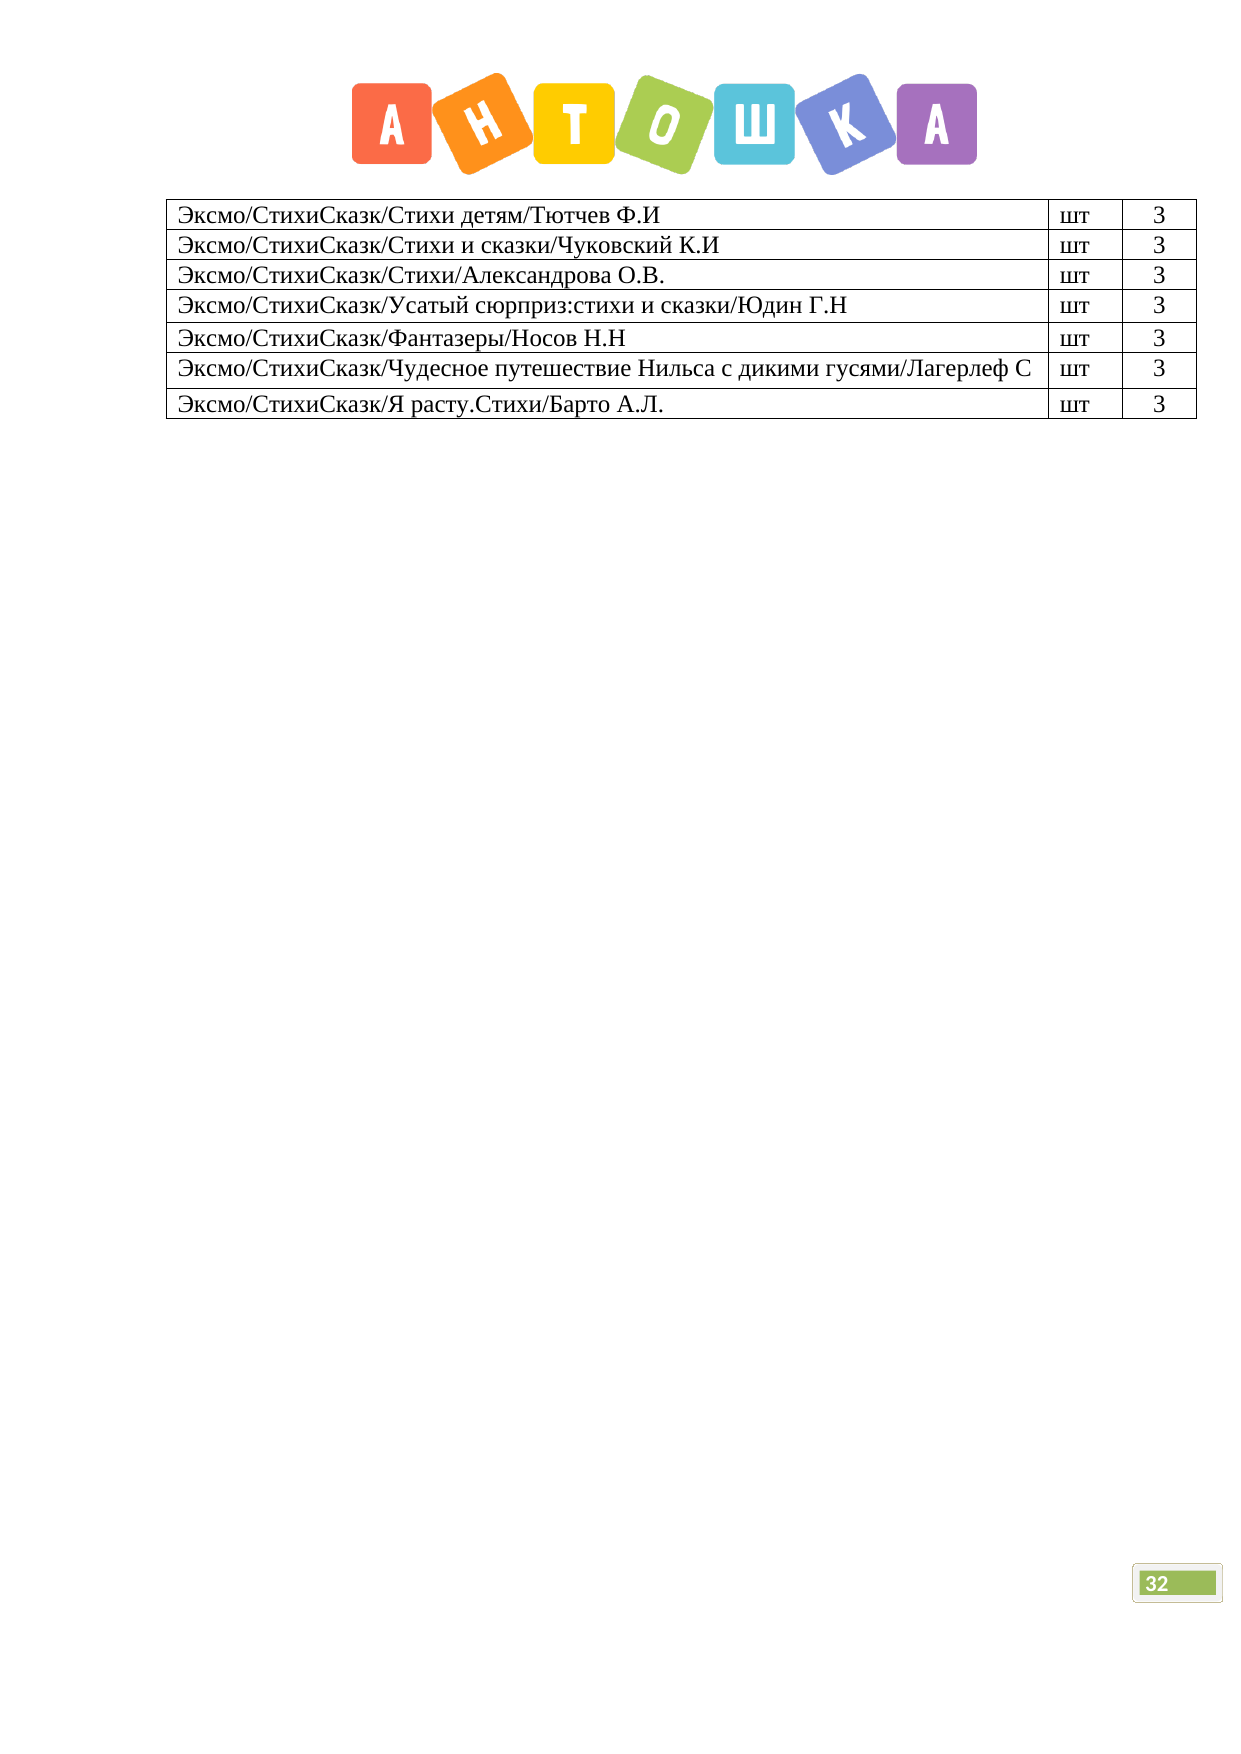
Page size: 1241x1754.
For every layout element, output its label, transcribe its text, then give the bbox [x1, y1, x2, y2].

table_cell Эксмо/СтихиСказк/Стихи детям/Тютчев Ф.И [167, 200, 1048, 229]
table_cell шт [1049, 200, 1122, 229]
table_cell шт [1049, 353, 1122, 388]
table_cell Эксмо/СтихиСказк/Усатый сюрприз:стихи и сказки/Юдин Г.Н [167, 290, 1048, 322]
table_cell Эксмо/СтихиСказк/Стихи/Александрова О.В. [167, 260, 1048, 289]
table_cell 3 [1123, 200, 1196, 229]
table_cell 3 [1123, 389, 1196, 418]
table_cell 3 [1123, 230, 1196, 259]
table_cell Эксмо/СтихиСказк/Стихи и сказки/Чуковский К.И [167, 230, 1048, 259]
table_cell 3 [1123, 323, 1196, 352]
table_cell Эксмо/СтихиСказк/Я расту.Стихи/Барто А.Л. [167, 389, 1048, 418]
table_cell 3 [1123, 260, 1196, 289]
table_cell шт [1049, 260, 1122, 289]
table_cell 3 [1123, 353, 1196, 388]
table_cell Эксмо/СтихиСказк/Фантазеры/Носов Н.Н [167, 323, 1048, 352]
table_cell шт [1049, 230, 1122, 259]
table_cell шт [1049, 290, 1122, 322]
table_cell шт [1049, 389, 1122, 418]
table_cell 3 [1123, 290, 1196, 322]
picture [352, 73, 977, 175]
table_cell Эксмо/СтихиСказк/Чудесное путешествие Нильса с дикими гусями/Лагерлеф С [167, 353, 1048, 388]
table_cell шт [1049, 323, 1122, 352]
